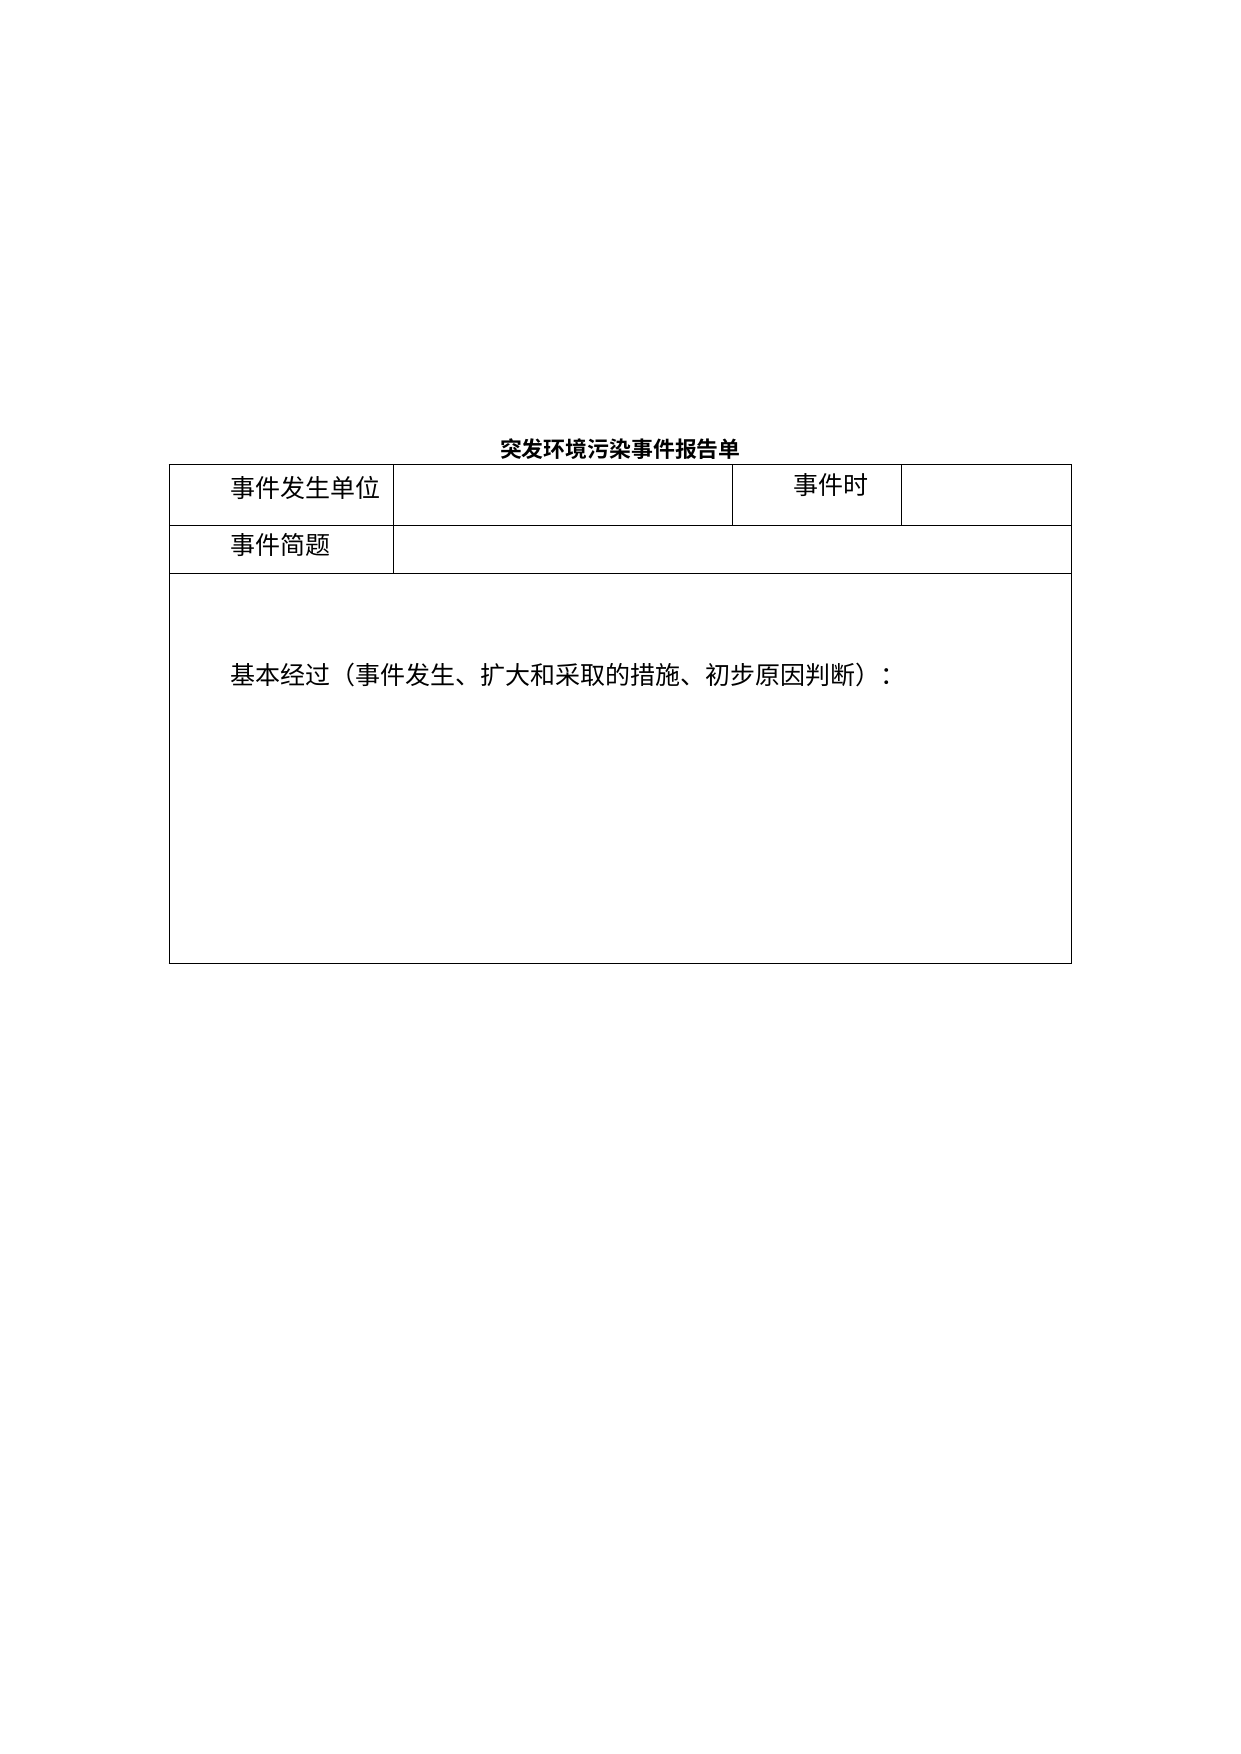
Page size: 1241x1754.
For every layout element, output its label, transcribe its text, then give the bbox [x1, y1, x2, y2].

table_header 事件发生单位 [170, 465, 393, 524]
table_header [902, 465, 1071, 524]
table_cell 事件简题 [170, 526, 393, 573]
text 突发环境污染事件报告单 [187, 432, 1053, 464]
table_header [394, 465, 732, 524]
table_cell 基本经过（事件发生、扩大和采取的措施、初步原因判断）： [170, 574, 1071, 963]
table_header 事件时间 [733, 465, 901, 524]
table_cell [394, 526, 1071, 573]
